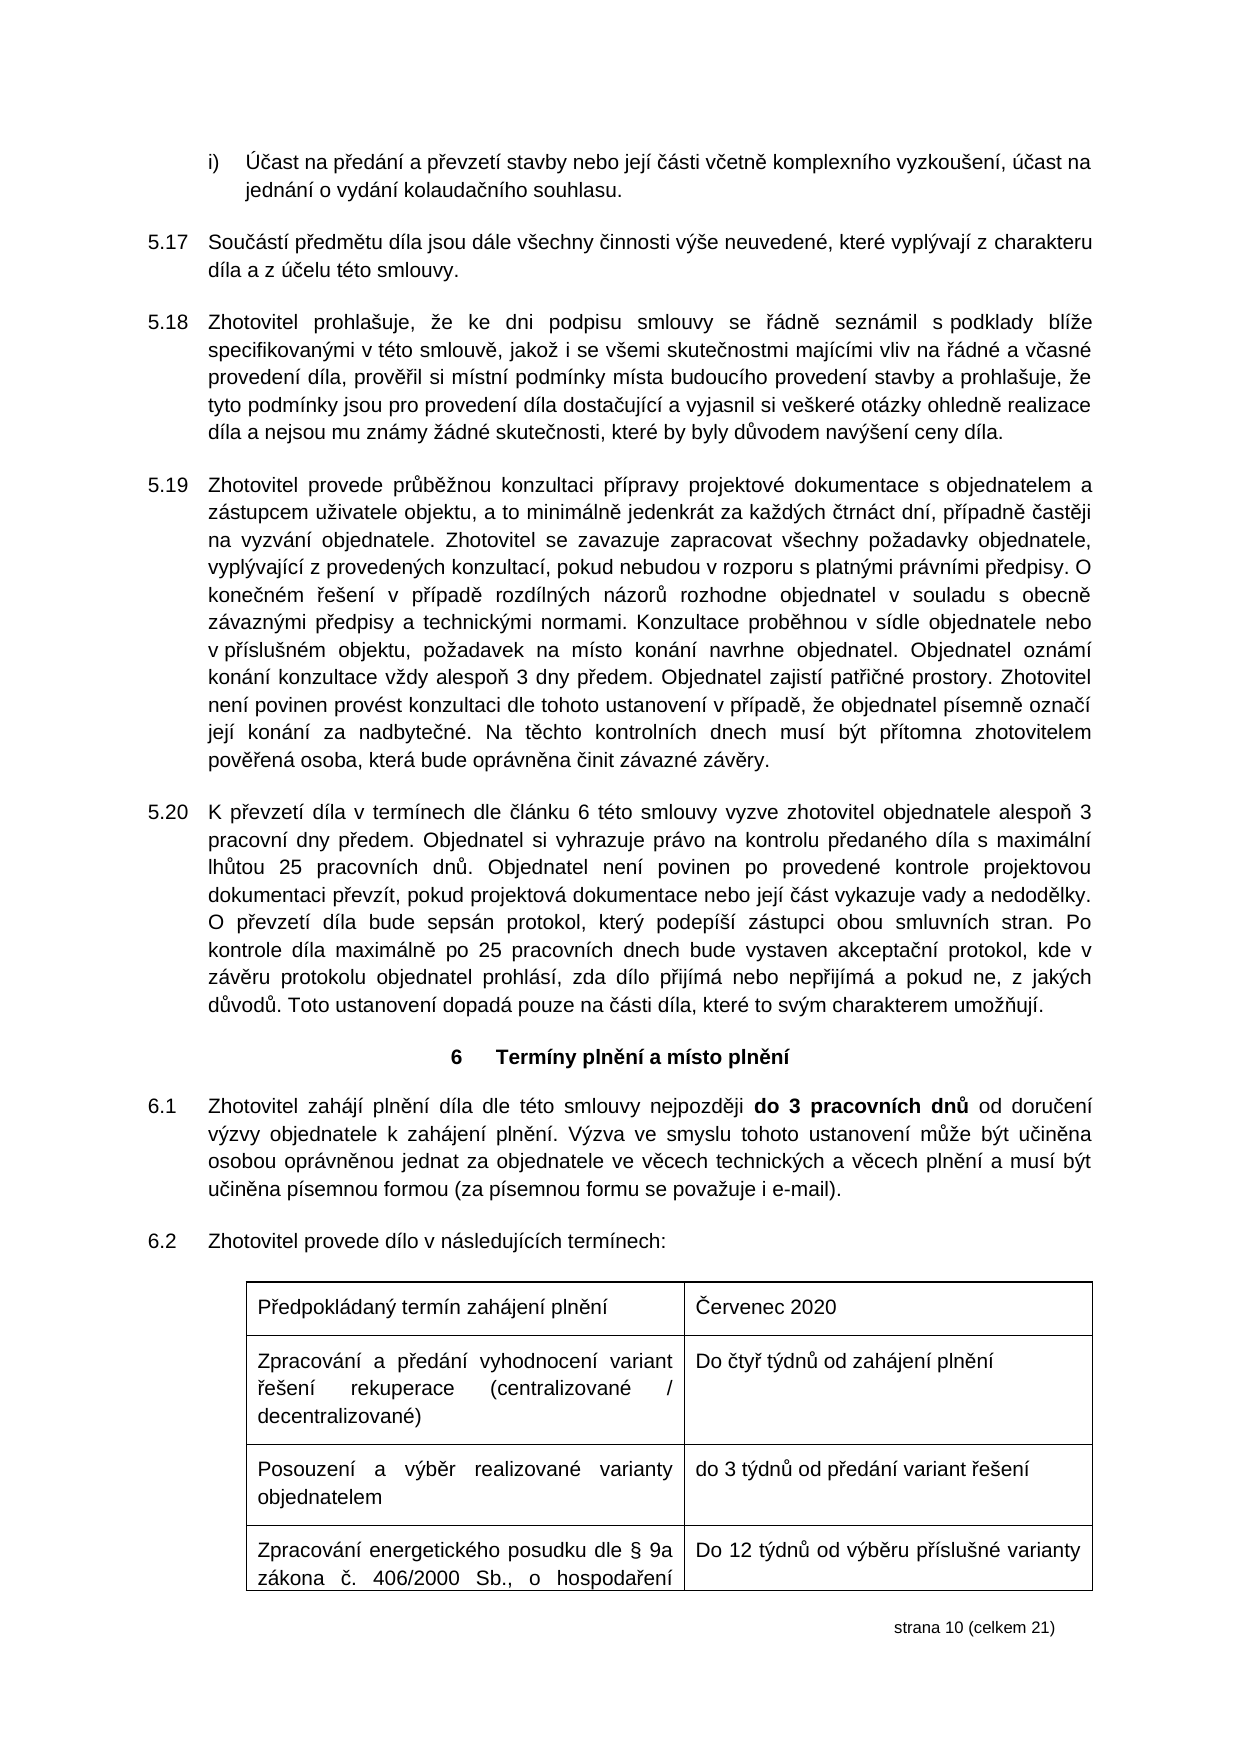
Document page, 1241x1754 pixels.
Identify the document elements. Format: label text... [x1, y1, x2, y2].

subtitle Termíny plnění a místo plnění [148, 1045, 1092, 1069]
subtitle Zhotovitel provede průběžnou konzultaci přípravy projektové dokumentace s objednatelem a zástupcem uživatele objektu, a to minimálně jedenkrát za každých čtrnáct dní, případně častěji na vyzvání objednatele. Zhotovitel se zavazuje zapracovat všechny požadavky objednatele, vyplývající z provedených konzultací, pokud nebudou v rozporu s platnými právními předpisy. O konečném řešení v případě rozdílných názorů rozhodne objednatel v souladu s obecně závaznými předpisy a technickými normami. Konzultace proběhnou v sídle objednatele nebo v příslušném objektu, požadavek na místo konání navrhne objednatel. Objednatel oznámí konání konzultace vždy alespoň 3 dny předem. Objednatel zajistí patřičné prostory. Zhotovitel není povinen provést konzultaci dle tohoto ustanovení v případě, že objednatel písemně označí její konání za nadbytečné. Na těchto kontrolních dnech musí být přítomna zhotovitelem pověřená osoba, která bude oprávněna činit závazné závěry. [148, 472, 1092, 771]
subtitle K převzetí díla v termínech dle článku 6 této smlouvy vyzve zhotovitel objednatele alespoň 3 pracovní dny předem. Objednatel si vyhrazuje právo na kontrolu předaného díla s maximální lhůtou 25 pracovních dnů. Objednatel není povinen po provedené kontrole projektovou dokumentaci převzít, pokud projektová dokumentace nebo její část vykazuje vady a nedodělky. O převzetí díla bude sepsán protokol, který podepíší zástupci obou smluvních stran. Po kontrole díla maximálně po 25 pracovních dnech bude vystaven akceptační protokol, kde v závěru protokolu objednatel prohlásí, zda dílo přijímá nebo nepřijímá a pokud ne, z jakých důvodů. Toto ustanovení dopadá pouze na části díla, které to svým charakterem umožňují. [148, 800, 1092, 1016]
table_cell do 3 týdnů od předání variant řešení [685, 1445, 1092, 1524]
list Účast na předání a převzetí stavby nebo její části včetně komplexního vyzkoušení, účast na jednání o vydání kolaudačního souhlasu. [208, 150, 1092, 201]
table_cell Zpracování a předání vyhodnocení variant řešení rekuperace (centralizované / decentralizované) [247, 1336, 684, 1443]
subtitle Součástí předmětu díla jsou dále všechny činnosti výše neuvedené, které vyplývají z charakteru díla a z účelu této smlouvy. [148, 230, 1092, 281]
table_cell Do čtyř týdnů od zahájení plnění [685, 1336, 1092, 1443]
table_header Předpokládaný termín zahájení plnění [247, 1283, 684, 1335]
subtitle Zhotovitel zahájí plnění díla dle této smlouvy nejpozději do 3 pracovních dnů od doručení výzvy objednatele k zahájení plnění. Výzva ve smyslu tohoto ustanovení může být učiněna osobou oprávněnou jednat za objednatele ve věcech technických a věcech plnění a musí být učiněna písemnou formou (za písemnou formu se považuje i e-mail). [148, 1094, 1092, 1200]
subtitle Zhotovitel provede dílo v následujících termínech: [148, 1229, 1092, 1253]
subtitle Zhotovitel prohlašuje, že ke dni podpisu smlouvy se řádně seznámil s podklady blíže specifikovanými v této smlouvě, jakož i se všemi skutečnostmi majícími vliv na řádné a včasné provedení díla, prověřil si místní podmínky místa budoucího provedení stavby a prohlašuje, že tyto podmínky jsou pro provedení díla dostačující a vyjasnil si veškeré otázky ohledně realizace díla a nejsou mu známy žádné skutečnosti, které by byly důvodem navýšení ceny díla. [148, 310, 1092, 444]
table_header Červenec 2020 [685, 1283, 1092, 1335]
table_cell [685, 1526, 1092, 1589]
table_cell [247, 1526, 684, 1589]
table_cell Posouzení a výběr realizované varianty objednatelem [247, 1445, 684, 1524]
